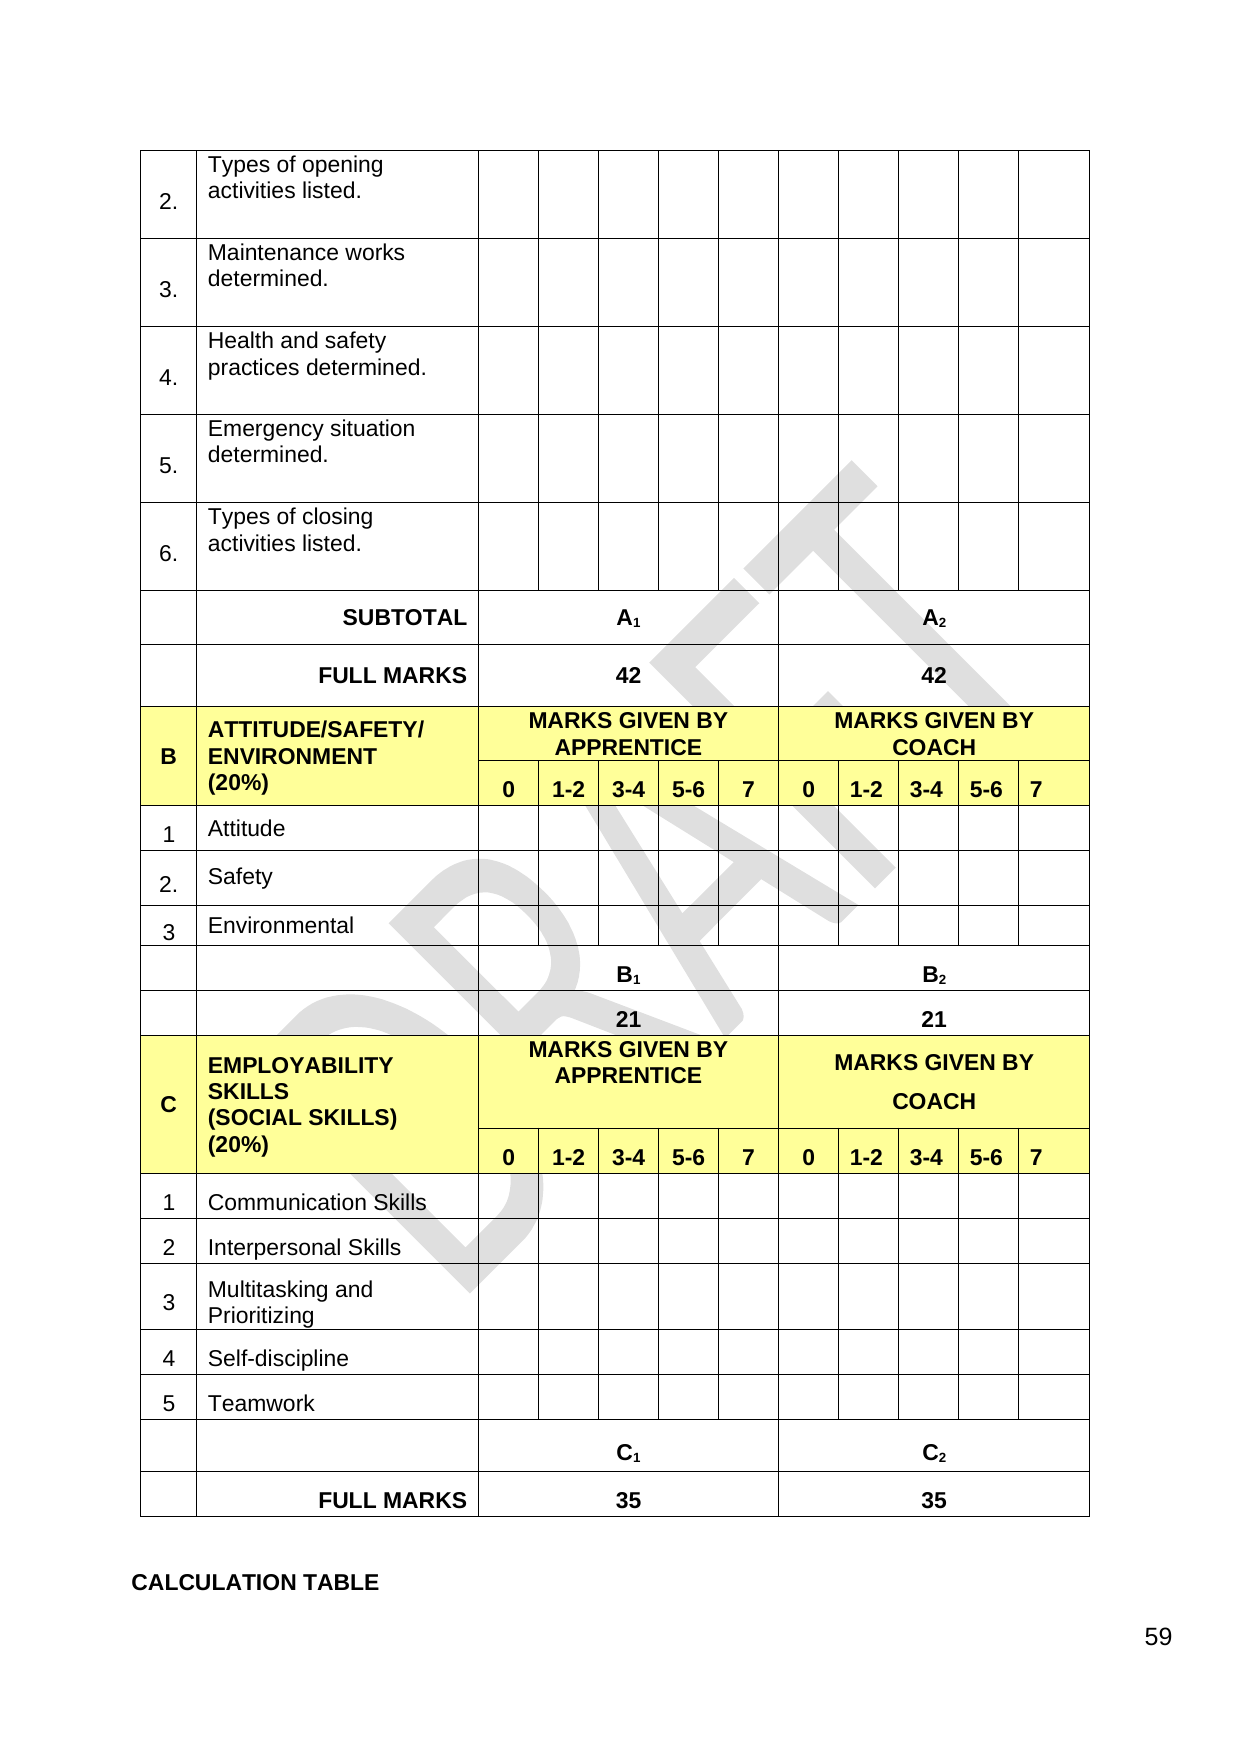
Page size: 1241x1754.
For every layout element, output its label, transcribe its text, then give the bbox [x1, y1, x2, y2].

table_cell MARKS GIVEN BY APPRENTICE [479, 707, 778, 760]
table_cell [479, 1264, 538, 1329]
table_cell [479, 415, 538, 502]
table_cell [599, 1264, 658, 1329]
table_cell [719, 1375, 778, 1419]
table_cell [899, 1264, 958, 1329]
table_cell [779, 151, 838, 238]
table_cell [1019, 906, 1089, 945]
table_cell [599, 806, 658, 850]
table_cell [899, 1219, 958, 1263]
table_cell [1019, 1330, 1089, 1374]
table_cell [479, 1375, 538, 1419]
table_cell [959, 851, 1018, 905]
table_cell [719, 1219, 778, 1263]
table_cell MARKS GIVEN BY COACH [779, 707, 1089, 760]
table_cell [719, 906, 778, 945]
table_cell [1019, 806, 1089, 850]
table_cell [659, 1219, 718, 1263]
table_cell Emergency situation determined. [197, 415, 478, 502]
table_cell [599, 851, 658, 905]
table_cell [899, 806, 958, 850]
table_cell [539, 806, 598, 850]
table_cell 3 [141, 1264, 196, 1329]
table_cell [599, 151, 658, 238]
table_cell [599, 327, 658, 414]
table_cell [899, 415, 958, 502]
table_cell [539, 239, 598, 326]
table_cell 1 [141, 1174, 196, 1218]
table_cell 3-4 [899, 1129, 958, 1173]
table_cell [959, 1264, 1018, 1329]
table_cell [539, 327, 598, 414]
table_cell [479, 239, 538, 326]
table_cell [599, 415, 658, 502]
table_cell [141, 1472, 196, 1516]
table_cell 7 [1019, 1129, 1089, 1173]
table_cell [959, 503, 1018, 590]
table_cell C1 [479, 1420, 778, 1471]
table_cell [899, 1330, 958, 1374]
table_cell [959, 906, 1018, 945]
table_cell [599, 503, 658, 590]
table_cell 2 [141, 1219, 196, 1263]
table_cell 2. [141, 851, 196, 905]
table_cell [539, 151, 598, 238]
table_cell 1-2 [839, 1129, 898, 1173]
table_cell [839, 1330, 898, 1374]
table_cell Communication Skills [197, 1174, 478, 1218]
table_cell [1019, 1264, 1089, 1329]
table_cell [479, 851, 538, 905]
table_cell 6. [141, 503, 196, 590]
table_cell 7 [719, 761, 778, 805]
table_cell Interpersonal Skills [197, 1219, 478, 1263]
table_cell FULL MARKS [197, 645, 478, 706]
table_cell EMPLOYABILITY SKILLS (SOCIAL SKILLS) (20%) [197, 1036, 478, 1173]
table_cell 3-4 [599, 761, 658, 805]
table_cell [539, 503, 598, 590]
table_cell [779, 503, 838, 590]
table_cell [839, 1174, 898, 1218]
table_cell [899, 239, 958, 326]
table_cell Health and safety practices determined. [197, 327, 478, 414]
table_cell [479, 151, 538, 238]
table_cell [659, 851, 718, 905]
table_cell [659, 1330, 718, 1374]
table_cell [1019, 415, 1089, 502]
table_cell [1019, 151, 1089, 238]
table_cell Types of closing activities listed. [197, 503, 478, 590]
table_cell [1019, 1375, 1089, 1419]
table_cell 5-6 [959, 1129, 1018, 1173]
table_cell 4. [141, 327, 196, 414]
table_cell [141, 1420, 196, 1471]
table_cell [539, 415, 598, 502]
table_cell [599, 906, 658, 945]
table_cell [141, 946, 196, 990]
table_cell [1019, 239, 1089, 326]
table_cell [659, 151, 718, 238]
table_cell [839, 806, 898, 850]
table_cell [779, 327, 838, 414]
table_cell [959, 239, 1018, 326]
table_cell [599, 239, 658, 326]
table_cell Safety [197, 851, 478, 905]
table_cell [959, 806, 1018, 850]
table_cell [659, 806, 718, 850]
table_cell B2 [779, 946, 1089, 990]
table_cell 0 [779, 1129, 838, 1173]
table_cell [959, 327, 1018, 414]
table_cell [899, 1375, 958, 1419]
table_cell FULL MARKS [197, 1472, 478, 1516]
table_cell 0 [479, 1129, 538, 1173]
table_cell [719, 503, 778, 590]
table_cell [959, 1219, 1018, 1263]
table_cell [479, 1330, 538, 1374]
table_cell ATTITUDE/SAFETY/ ENVIRONMENT (20%) [197, 707, 478, 805]
table_cell [719, 851, 778, 905]
table_cell B1 [479, 946, 778, 990]
table_cell [719, 415, 778, 502]
table_cell A1 [479, 591, 778, 643]
table_cell B [141, 707, 196, 805]
table_cell [479, 327, 538, 414]
table_cell [779, 906, 838, 945]
table_cell [141, 591, 196, 643]
table_cell [779, 415, 838, 502]
table_cell 1-2 [539, 1129, 598, 1173]
table_cell Self-discipline [197, 1330, 478, 1374]
table_cell [899, 851, 958, 905]
table_cell [779, 1375, 838, 1419]
table_cell 21 [479, 991, 778, 1035]
table_cell [479, 503, 538, 590]
table_cell 35 [779, 1472, 1089, 1516]
table_cell 0 [779, 761, 838, 805]
table_cell [659, 327, 718, 414]
table_cell [839, 239, 898, 326]
table_cell [839, 1375, 898, 1419]
table_cell [839, 151, 898, 238]
table_cell [839, 327, 898, 414]
table_cell [141, 645, 196, 706]
table_cell [539, 1330, 598, 1374]
table_cell [899, 327, 958, 414]
table_cell 7 [1019, 761, 1089, 805]
table_cell [197, 946, 478, 990]
table_cell 42 [479, 645, 778, 706]
table_cell Types of opening activities listed. [197, 151, 478, 238]
table_cell 3. [141, 239, 196, 326]
table_cell [959, 151, 1018, 238]
table_cell [599, 1219, 658, 1263]
table_cell [839, 851, 898, 905]
table_cell [539, 1219, 598, 1263]
table_cell [141, 991, 196, 1035]
table_cell [599, 1174, 658, 1218]
table_cell [779, 1330, 838, 1374]
table_cell 5-6 [959, 761, 1018, 805]
table_cell [599, 1330, 658, 1374]
table_cell [479, 1174, 538, 1218]
table_cell MARKS GIVEN BY COACH [779, 1036, 1089, 1128]
table_cell 3-4 [599, 1129, 658, 1173]
table_cell 2. [141, 151, 196, 238]
table_cell [899, 906, 958, 945]
table_cell [539, 851, 598, 905]
table_cell MARKS GIVEN BY APPRENTICE [479, 1036, 778, 1128]
table_cell A2 [779, 591, 1089, 643]
table_cell Teamwork [197, 1375, 478, 1419]
table_cell [1019, 327, 1089, 414]
table_cell [779, 1264, 838, 1329]
table_cell [839, 415, 898, 502]
table_cell [719, 1264, 778, 1329]
table_cell [1019, 851, 1089, 905]
table_cell 42 [779, 645, 1089, 706]
table_cell [659, 1174, 718, 1218]
table_cell [719, 239, 778, 326]
table_cell [959, 415, 1018, 502]
table_cell [839, 1219, 898, 1263]
text CALCULATION TABLE [131, 1569, 1172, 1595]
table_cell [719, 327, 778, 414]
table_cell 1-2 [839, 761, 898, 805]
table_cell [599, 1375, 658, 1419]
table_cell [719, 1330, 778, 1374]
table_cell Environmental [197, 906, 478, 945]
table_cell [779, 1219, 838, 1263]
table_cell [1019, 503, 1089, 590]
table_cell 0 [479, 761, 538, 805]
table_cell [719, 806, 778, 850]
table_cell 5-6 [659, 761, 718, 805]
table_cell [839, 906, 898, 945]
table_cell [479, 906, 538, 945]
table_cell [839, 1264, 898, 1329]
table_cell 7 [719, 1129, 778, 1173]
table_cell [197, 991, 478, 1035]
table_cell [659, 503, 718, 590]
table_cell 35 [479, 1472, 778, 1516]
table_cell [779, 806, 838, 850]
table_cell [719, 1174, 778, 1218]
table_cell [659, 906, 718, 945]
table_cell 3 [141, 906, 196, 945]
table_cell [959, 1174, 1018, 1218]
table_cell [719, 151, 778, 238]
table_cell 5-6 [659, 1129, 718, 1173]
table_cell [959, 1375, 1018, 1419]
table_cell [659, 1375, 718, 1419]
table_cell [779, 851, 838, 905]
table_cell C [141, 1036, 196, 1173]
table_cell [659, 1264, 718, 1329]
table_cell 1-2 [539, 761, 598, 805]
table_cell SUBTOTAL [197, 591, 478, 643]
table_cell Maintenance works determined. [197, 239, 478, 326]
table_cell [479, 806, 538, 850]
table_cell [539, 1264, 598, 1329]
table_cell 3-4 [899, 761, 958, 805]
table_cell [659, 239, 718, 326]
table_cell [899, 503, 958, 590]
table_cell 5. [141, 415, 196, 502]
table_cell Attitude [197, 806, 478, 850]
table_cell [539, 1174, 598, 1218]
table_cell [659, 415, 718, 502]
table_cell [779, 1174, 838, 1218]
table_cell C2 [779, 1420, 1089, 1471]
table_cell Multitasking and Prioritizing [197, 1264, 478, 1329]
table_cell [1019, 1219, 1089, 1263]
table_cell [197, 1420, 478, 1471]
table_cell [1019, 1174, 1089, 1218]
table_cell 1 [141, 806, 196, 850]
table_cell [779, 239, 838, 326]
table_cell [899, 151, 958, 238]
table_cell 5 [141, 1375, 196, 1419]
table_cell [539, 1375, 598, 1419]
table_cell 21 [779, 991, 1089, 1035]
table_cell [539, 906, 598, 945]
table_cell [479, 1219, 538, 1263]
table_cell [899, 1174, 958, 1218]
table_cell [959, 1330, 1018, 1374]
table_cell 4 [141, 1330, 196, 1374]
table_cell [839, 503, 898, 590]
